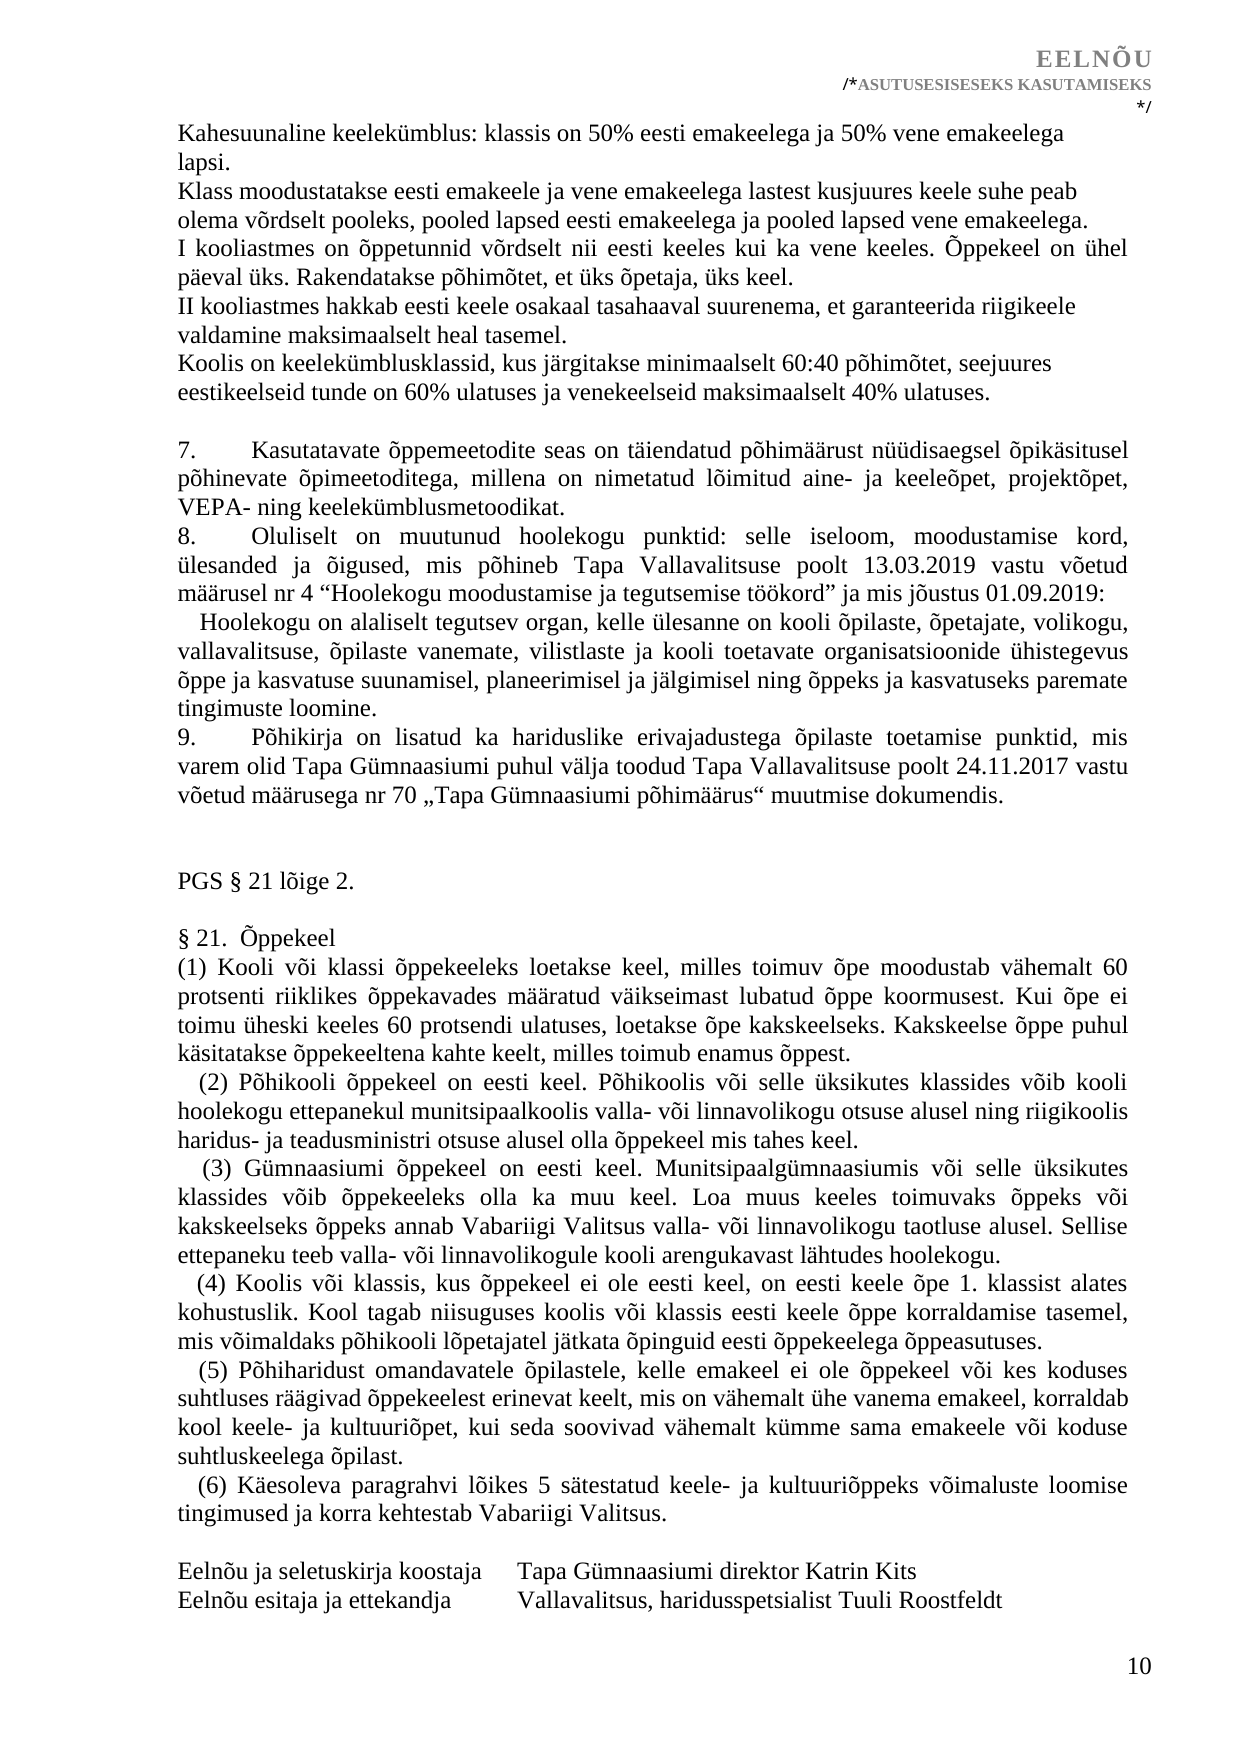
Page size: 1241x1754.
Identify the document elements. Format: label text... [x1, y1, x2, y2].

table_cell Vallavalitsus, haridusspetsialist Tuuli Roostfeldt [506, 1585, 1125, 1613]
table_cell Eelnõu esitaja ja ettekandja [166, 1585, 506, 1613]
table_cell Tapa Gümnaasiumi direktor Katrin Kits [506, 1556, 1125, 1585]
table_cell Eelnõu ja seletuskirja koostaja [166, 1556, 506, 1585]
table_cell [166, 119, 1140, 1556]
